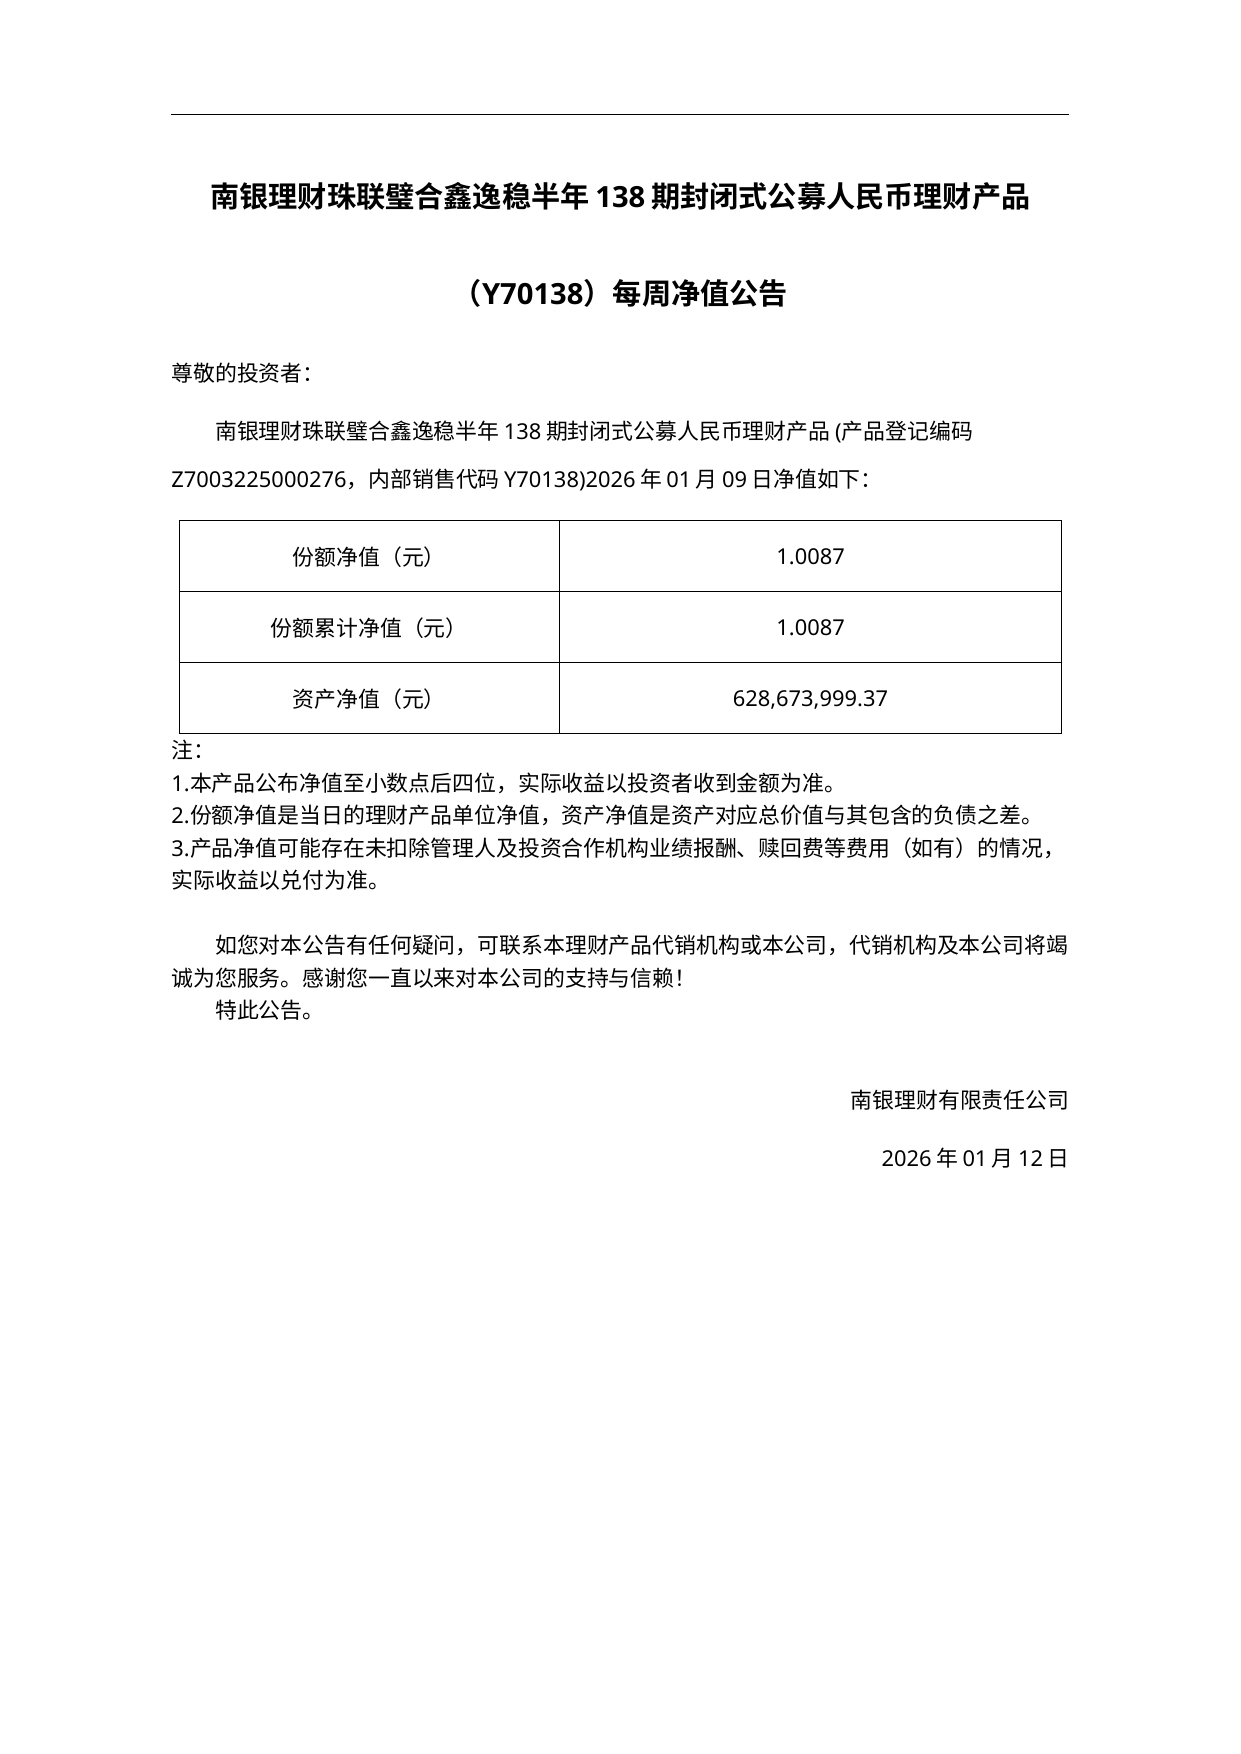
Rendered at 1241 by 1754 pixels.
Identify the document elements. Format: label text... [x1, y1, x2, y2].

text 3.产品净值可能存在未扣除管理人及投资合作机构业绩报酬、赎回费等费用（如有）的情况，实际收益以兑付为准。 [171, 830, 1069, 895]
table_cell 1.0087 [560, 592, 1061, 662]
text 注： [171, 733, 1069, 765]
text 南银理财珠联璧合鑫逸稳半年138期封闭式公募人民币理财产品 (产品登记编码Z7003225000276，内部销售代码Y70138)2026年01月09日净值如下： [171, 413, 1069, 494]
text 南银理财有限责任公司 [171, 1082, 1069, 1115]
text 1.本产品公布净值至小数点后四位，实际收益以投资者收到金额为准。 [171, 765, 1069, 798]
table_header 1.0087 [560, 521, 1061, 591]
table_header 份额净值（元） [180, 521, 559, 591]
table_cell 628,673,999.37 [560, 663, 1061, 733]
text 尊敬的投资者： [171, 355, 1069, 388]
table_cell 资产净值（元） [180, 663, 559, 733]
text 2026年01月12日 [171, 1140, 1069, 1173]
text 特此公告。 [171, 993, 1069, 1025]
text 如您对本公告有任何疑问，可联系本理财产品代销机构或本公司，代销机构及本公司将竭诚为您服务。感谢您一直以来对本公司的支持与信赖！ [171, 928, 1069, 993]
text 南银理财珠联璧合鑫逸稳半年138期封闭式公募人民币理财产品（Y70138）每周净值公告 [171, 162, 1069, 324]
text 2.份额净值是当日的理财产品单位净值，资产净值是资产对应总价值与其包含的负债之差。 [171, 798, 1069, 830]
table_cell 份额累计净值（元） [180, 592, 559, 662]
